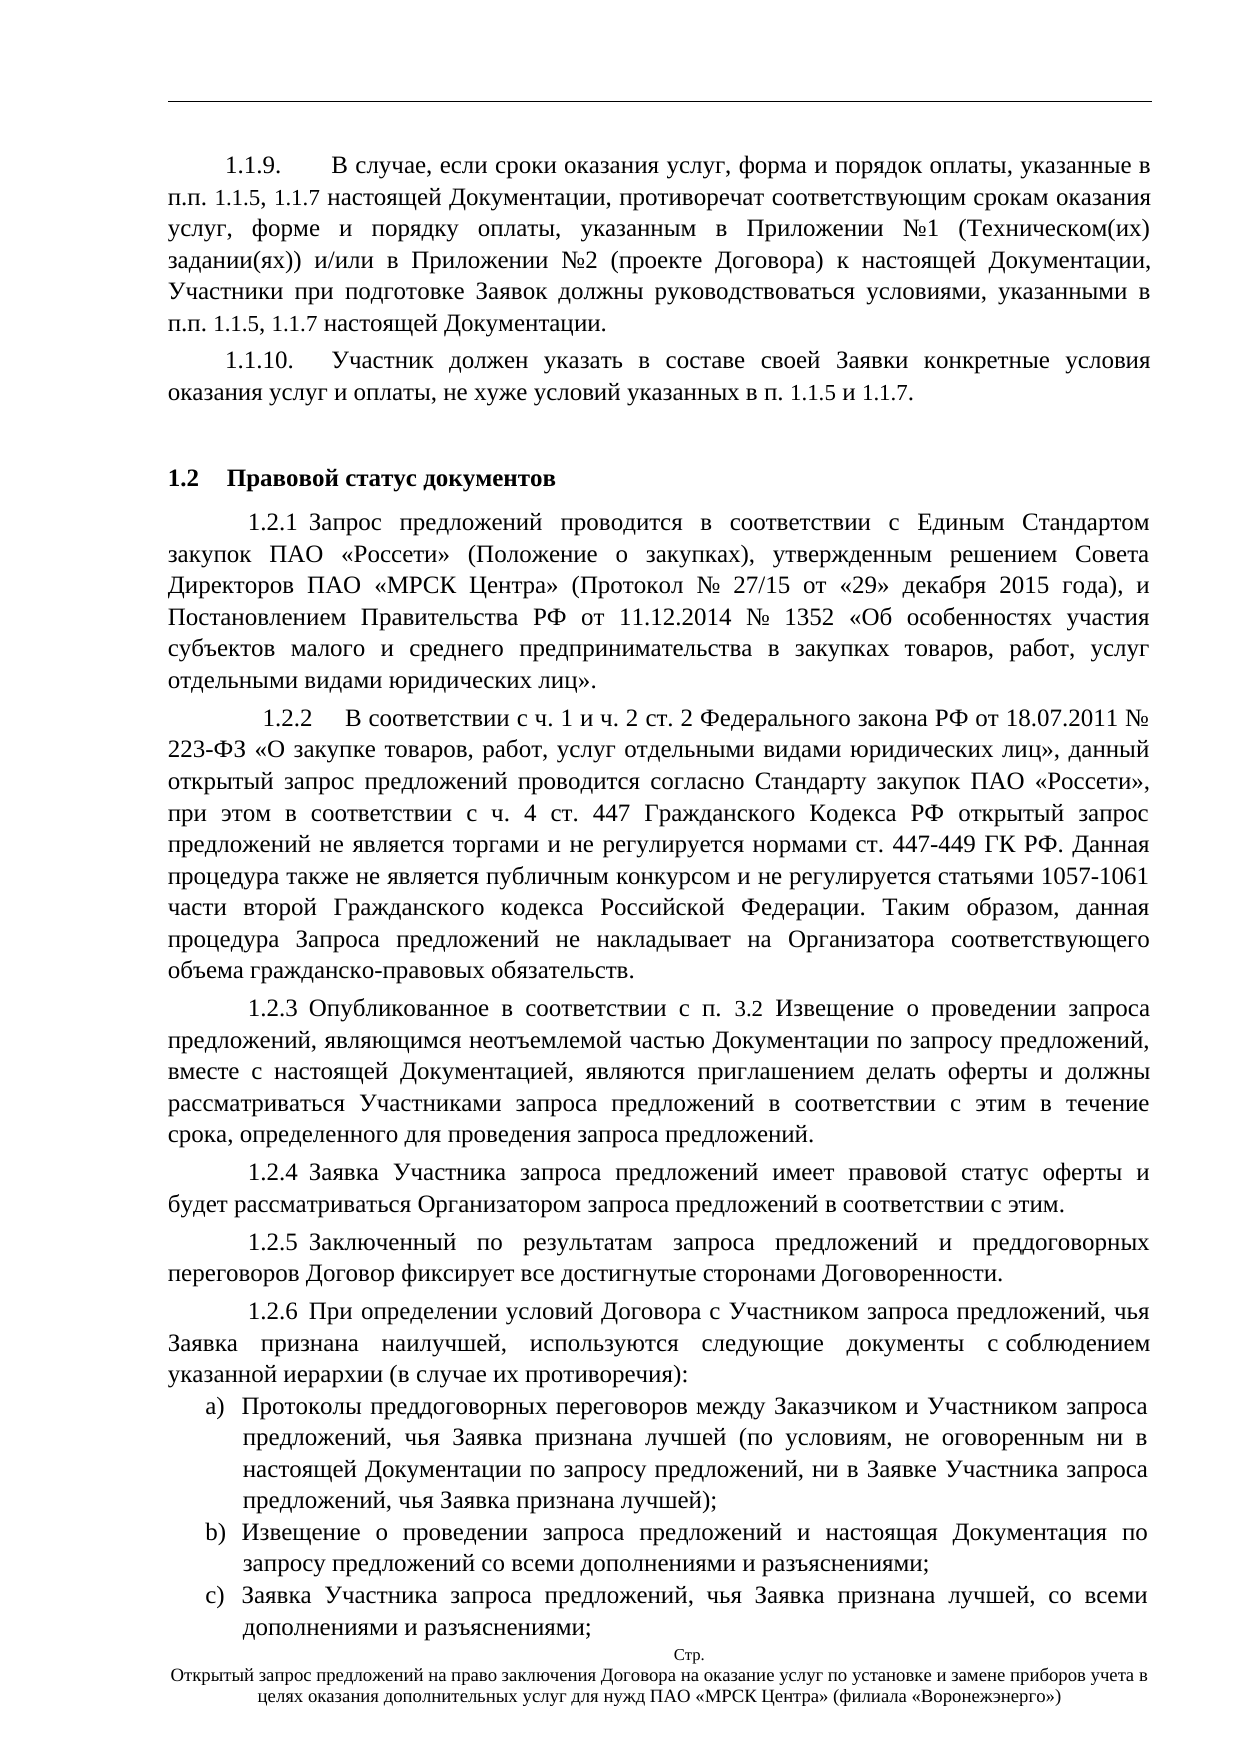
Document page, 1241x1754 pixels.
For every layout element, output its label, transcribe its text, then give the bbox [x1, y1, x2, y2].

list Заключенный по результатам запроса предложений и преддоговорных переговоров Договор фиксирует все достигнутые сторонами Договоренности. [168, 1227, 1150, 1287]
subtitle Правовой статус документов [168, 463, 1152, 492]
list В случае, если сроки оказания услуг, форма и порядок оплаты, указанные в п.п. 1.1.5, 1.1.7 настоящей Документации, противоречат соответствующим срокам оказания услуг, форме и порядку оплаты, указанным в Приложении №1 (Техническом(их) задании(ях)) и/или в Приложении №2 (проекте Договора) к настоящей Документации, Участники при подготовке Заявок должны руководствоваться условиями, указанными в п.п. 1.1.5, 1.1.7 настоящей Документации. [168, 150, 1152, 337]
list В соответствии с ч. 1 и ч. 2 ст. 2 Федерального закона РФ от 18.07.2011 № 223-ФЗ «О закупке товаров, работ, услуг отдельными видами юридических лиц», данный открытый запрос предложений проводится согласно Стандарту закупок ПАО «Россети», при этом в соответствии с ч. 4 ст. 447 Гражданского Кодекса РФ открытый запрос предложений не является торгами и не регулируется нормами ст. 447-449 ГК РФ. Данная процедура также не является публичным конкурсом и не регулируется статьями 1057-1061 части второй Гражданского кодекса Российской Федерации. Таким образом, данная процедура Запроса предложений не накладывает на Организатора соответствующего объема гражданско-правовых обязательств. [168, 703, 1150, 984]
list Участник должен указать в составе своей Заявки конкретные условия оказания услуг и оплаты, не хуже условий указанных в п. 1.1.5 и 1.1.7. [168, 346, 1152, 406]
list Заявка Участника запроса предложений имеет правовой статус оферты и будет рассматриваться Организатором запроса предложений в соответствии с этим. [168, 1157, 1150, 1218]
list Опубликованное в соответствии с п. 3.2 Извещение о проведении запроса предложений, являющимся неотъемлемой частью Документации по запросу предложений, вместе с настоящей Документацией, являются приглашением делать оферты и должны рассматриваться Участниками запроса предложений в соответствии с этим в течение срока, определенного для проведения запроса предложений. [168, 993, 1150, 1148]
list Заявка Участника запроса предложений, чья Заявка признана лучшей, со всеми дополнениями и разъяснениями; [205, 1580, 1148, 1640]
list Протоколы преддоговорных переговоров между Заказчиком и Участником запроса предложений, чья Заявка признана лучшей (по условиям, не оговоренным ни в настоящей Документации по запросу предложений, ни в Заявке Участника запроса предложений, чья Заявка признана лучшей); [205, 1391, 1149, 1514]
list При определении условий Договора с Участником запроса предложений, чья Заявка признана наилучшей, используются следующие документы с соблюдением указанной иерархии (в случае их противоречия): [168, 1296, 1150, 1388]
list Запрос предложений проводится в соответствии с Единым Стандартом закупок ПАО «Россети» (Положение о закупках), утвержденным решением Совета Директоров ПАО «МРСК Центра» (Протокол № 27/15 от «29» декабря 2015 года), и Постановлением Правительства РФ от 11.12.2014 № 1352 «Об особенностях участия субъектов малого и среднего предпринимательства в закупках товаров, работ, услуг отдельными видами юридических лиц». [168, 507, 1150, 694]
list Извещение о проведении запроса предложений и настоящая Документация по запросу предложений со всеми дополнениями и разъяснениями; [205, 1517, 1148, 1577]
